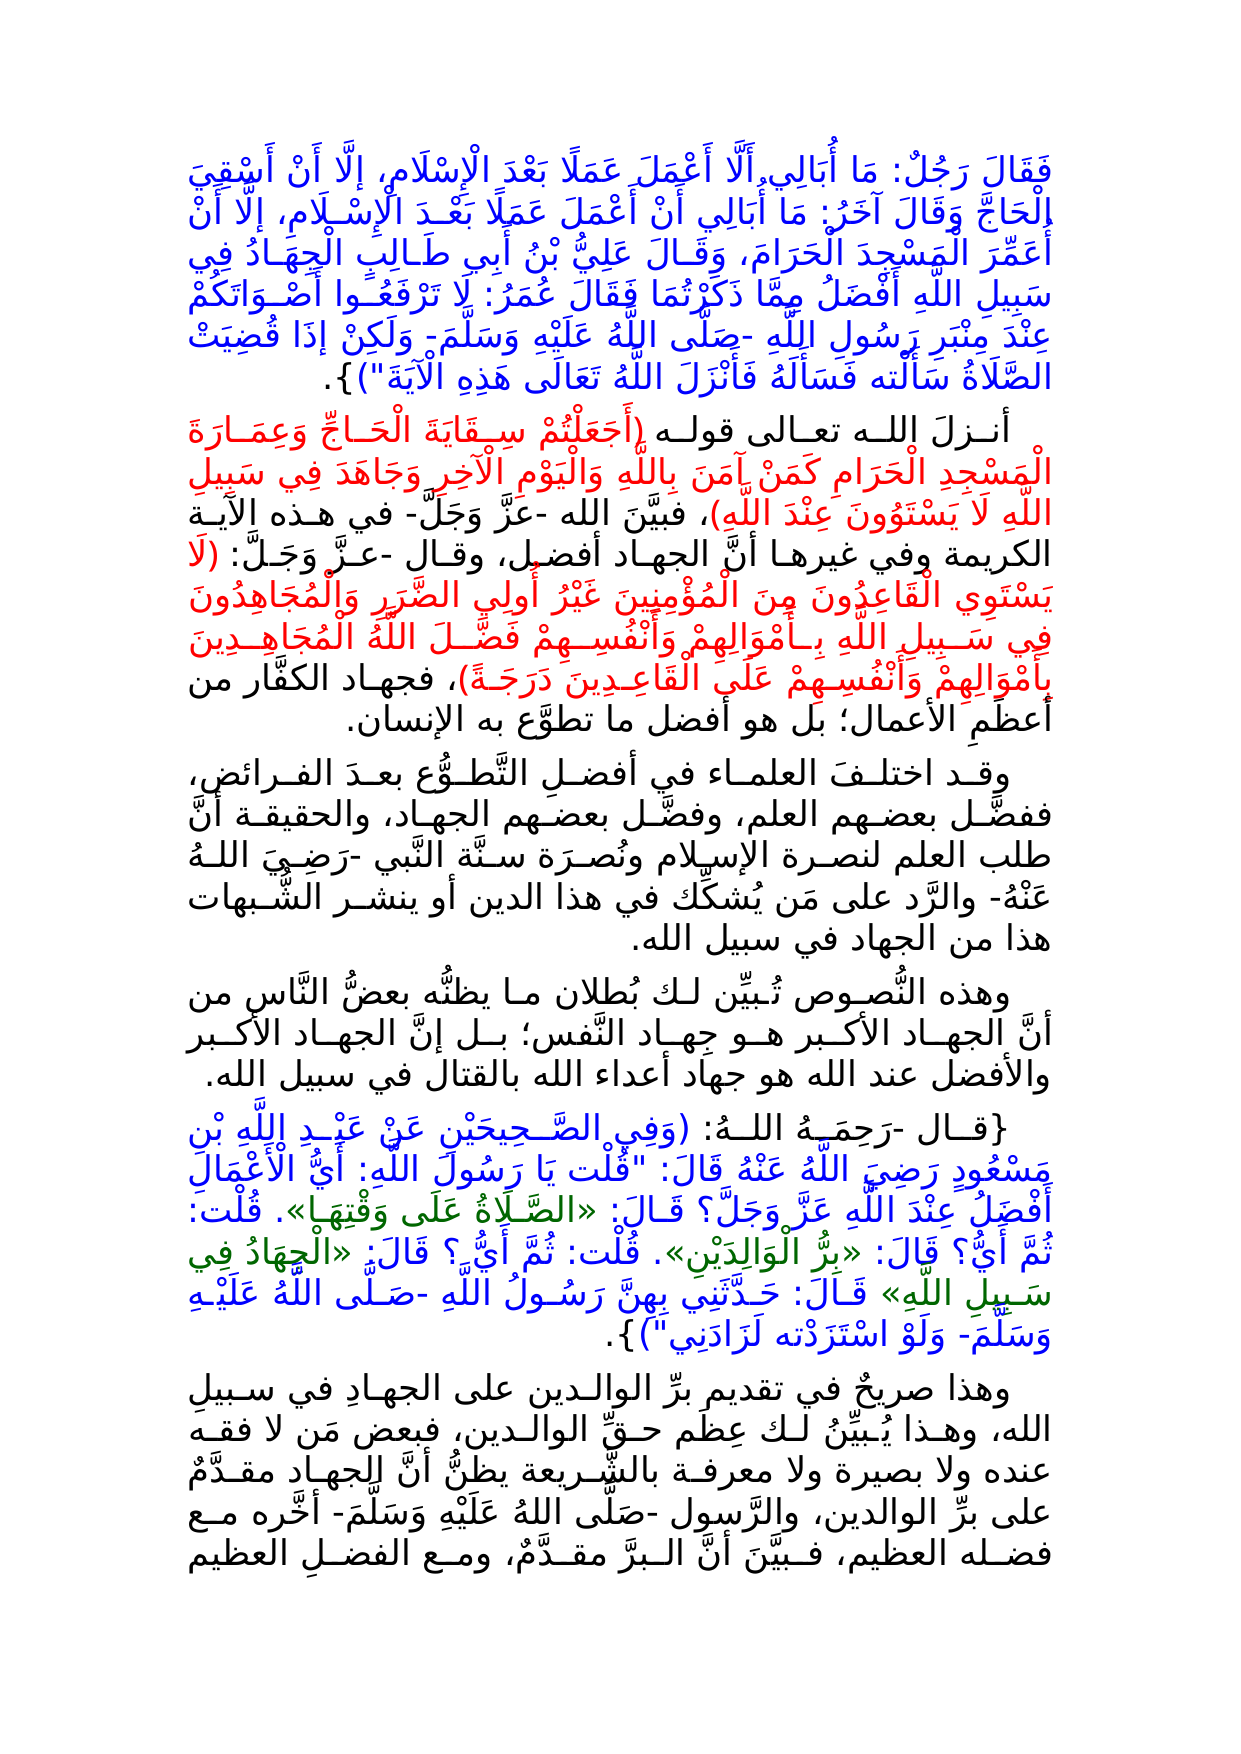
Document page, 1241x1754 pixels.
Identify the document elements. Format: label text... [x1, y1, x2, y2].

text {قال -رَحِمَهُ اللهُ: (وَفِي الصَّحِيحَيْنِ عَنْ عَبْدِ اللَّهِ بْنِ مَسْعُودٍ رَضِيَ اللَّهُ عَنْهُ قَالَ: "قُلْت يَا رَسُولَ اللَّهِ: أَيُّ الْأَعْمَالِ أَفْضَلُ عِنْدَ اللَّهِ عَزَّ وَجَلَّ؟ قَالَ: «الصَّلَاةُ عَلَى وَقْتِهَا». قُلْت: ثُمَّ أَيُّ؟ قَالَ: «بِرُّ الْوَالِدَيْنِ». قُلْت: ثُمَّ أَيُّ ؟ قَالَ: «الْجِهَادُ فِي سَبِيلِ اللَّهِ» قَالَ: حَدَّثَنِي بِهِنَّ رَسُولُ اللَّهِ -صَلَّى اللَّهُ عَلَيْهِ وَسَلَّمَ- وَلَوْ اسْتَزَدْته لَزَادَنِي")}. [187, 1107, 1053, 1355]
text أنزلَ الله تعالى قوله ﴿أَجَعَلْتُمْ سِقَايَةَ الْحَاجِّ وَعِمَارَةَ الْمَسْجِدِ الْحَرَامِ كَمَنْ آمَنَ بِاللَّهِ وَالْيَوْمِ الْآخِرِ وَجَاهَدَ فِي سَبِيلِ اللَّهِ لَا يَسْتَوُونَ عِنْدَ اللَّهِ﴾، فبيَّنَ الله -عزَّ وَجَلَّ- في هذه الآية الكريمة وفي غيرها أنَّ الجهاد أفضل، وقال -عزَّ وَجَلَّ: ﴿لَا يَسْتَوِي الْقَاعِدُونَ مِنَ الْمُؤْمِنِينَ غَيْرُ أُولِي الضَّرَرِ وَالْمُجَاهِدُونَ فِي سَبِيلِ اللَّهِ بِأَمْوَالِهِمْ وَأَنْفُسِهِمْ فَضَّلَ اللَّهُ الْمُجَاهِدِينَ بِأَمْوَالِهِمْ وَأَنْفُسِهِمْ عَلَى الْقَاعِدِينَ دَرَجَةً﴾، فجهاد الكفَّار من أعظَمِ الأعمال؛ بل هو أفضل ما تطوَّع به الإنسان. [187, 410, 1053, 740]
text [187, 1367, 1053, 1574]
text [187, 150, 1053, 397]
text وقد اختلفَ العلماء في أفضلِ التَّطوُّع بعدَ الفرائض، ففضَّل بعضهم العلم، وفضَّل بعضهم الجهاد، والحقيقة أنَّ طلب العلم لنصرة الإسلام ونُصرَة سنَّة النَّبي -رَضِيَ اللهُ عَنْهُ- والرَّد على مَن يُشكِّك في هذا الدين أو ينشر الشُّبهات هذا من الجهاد في سبيل الله. [187, 752, 1053, 959]
text وهذه النُّصوص تُبيِّن لك بُطلان ما يظنُّه بعضُّ النَّاس من أنَّ الجهاد الأكبر هو جِهاد النَّفس؛ بل إنَّ الجهاد الأكبر والأفضل عند الله هو جهاد أعداء الله بالقتال في سبيل الله. [187, 971, 1053, 1095]
